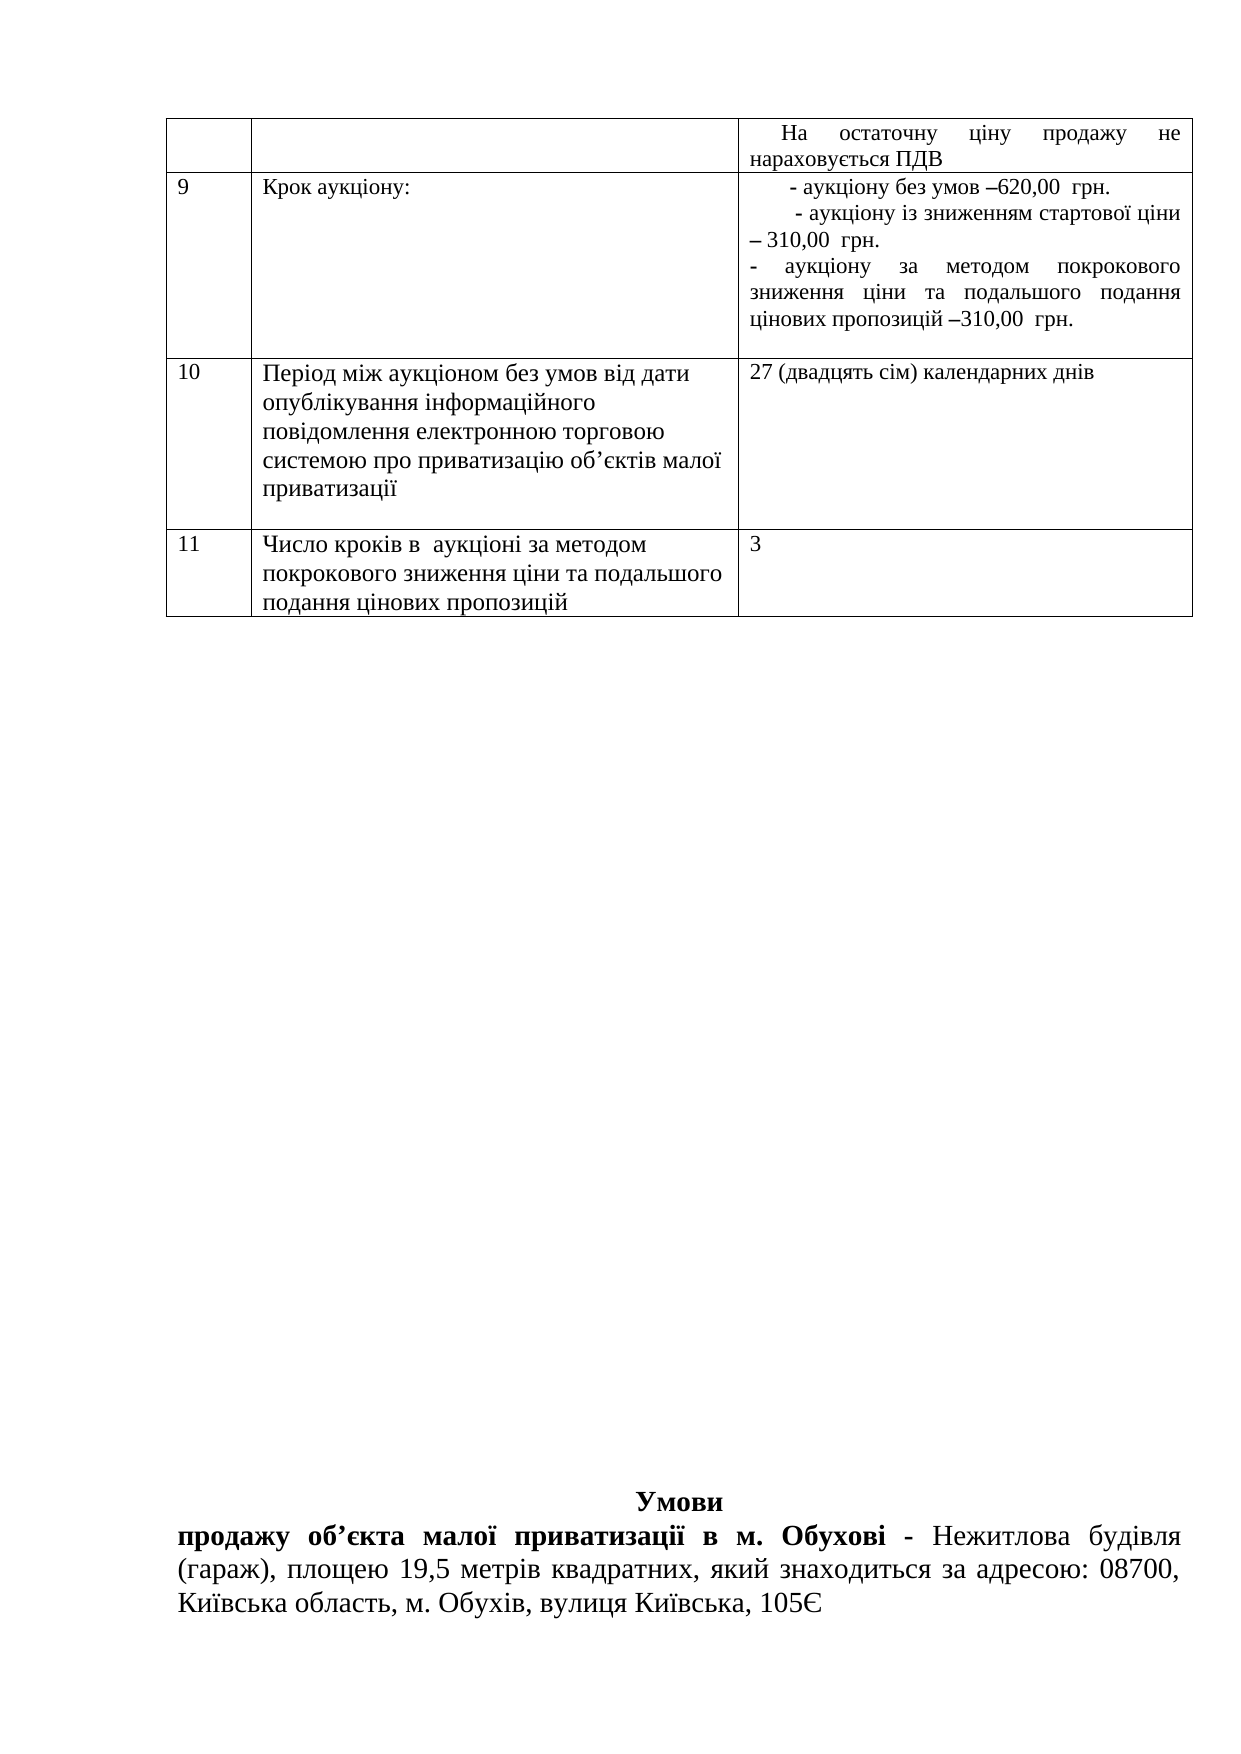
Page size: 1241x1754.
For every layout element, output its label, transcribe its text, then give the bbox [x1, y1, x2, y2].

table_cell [739, 119, 1192, 172]
table_cell 11 [167, 530, 251, 616]
table_cell 3 [739, 530, 1192, 616]
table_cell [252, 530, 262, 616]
table_cell 27 (двадцять сім) календарних днів [739, 359, 1192, 528]
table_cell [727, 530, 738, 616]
table_cell 9 [167, 173, 251, 357]
text Умови [177, 1484, 1181, 1518]
table_cell 8 [167, 119, 251, 172]
table_cell - аукціону без умов –620,00 грн. - аукціону із зниженням стартової ціни – 310,00 грн. - аукціону за методом покрокового зниження ціни та подальшого подання цінових пропозицій –310,00 грн. [739, 173, 1192, 357]
text продажу об’єкта малої приватизації в м. Обухові - Нежитлова будівля (гараж), площею 19,5 метрів квадратних, який знаходиться за адресою: 08700, Київська область, м. Обухів, вулиця Київська, 105Є [177, 1518, 1181, 1618]
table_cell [252, 119, 738, 172]
table_cell 10 [167, 359, 251, 528]
table_cell Період між аукціоном без умов від дати опублікування інформаційного повідомлення електронною торговою системою про приватизацію об’єктів малої приватизації [252, 359, 738, 528]
table_cell Крок аукціону: [252, 173, 738, 357]
